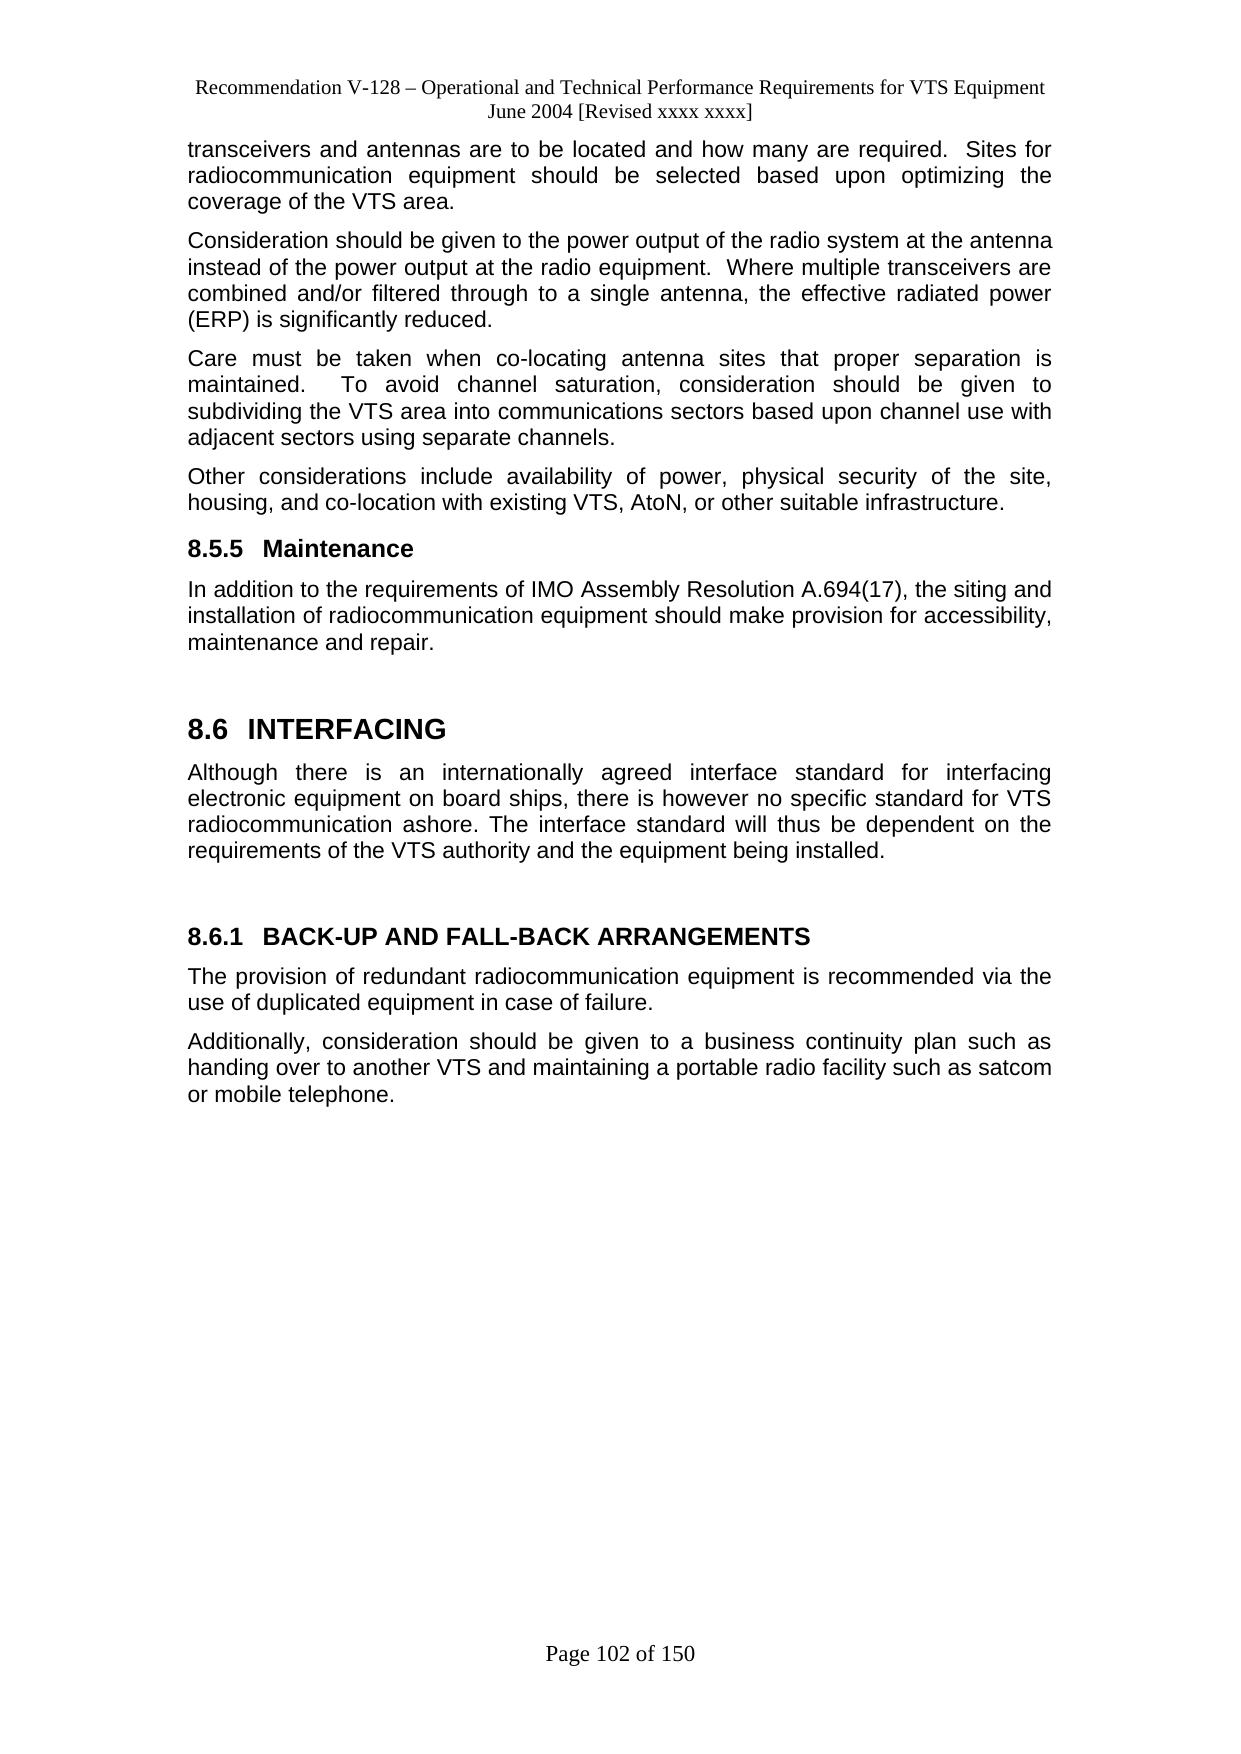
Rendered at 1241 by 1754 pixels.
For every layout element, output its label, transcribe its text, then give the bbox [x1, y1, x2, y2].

text Although there is an internationally agreed interface standard for interfacing electronic equipment on board ships, there is however no specific standard for VTS radiocommunication ashore. The interface standard will thus be dependent on the requirements of the VTS authority and the equipment being installed. [187, 758, 1053, 864]
subtitle Maintenance [187, 534, 1053, 563]
text In addition to the requirements of IMO Assembly Resolution A.694(17), the siting and installation of radiocommunication equipment should make provision for accessibility, maintenance and repair. [187, 576, 1053, 655]
text Other considerations include availability of power, physical security of the site, housing, and co-location with existing VTS, AtoN, or other suitable infrastructure. [187, 463, 1053, 516]
subtitle INTERFACING [187, 712, 1053, 746]
text Additionally, consideration should be given to a business continuity plan such as handing over to another VTS and maintaining a portable radio facility such as satcom or mobile telephone. [187, 1028, 1053, 1107]
text The provision of redundant radiocommunication equipment is recommended via the use of duplicated equipment in case of failure. [187, 963, 1053, 1015]
text Care must be taken when co-locating antenna sites that proper separation is maintained. To avoid channel saturation, consideration should be given to subdividing the VTS area into communications sectors based upon channel use with adjacent sectors using separate channels. [187, 345, 1053, 451]
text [187, 136, 1053, 215]
subtitle BACK-UP AND FALL-BACK ARRANGEMENTS [187, 921, 1053, 950]
text Consideration should be given to the power output of the radio system at the antenna instead of the power output at the radio equipment. Where multiple transceivers are combined and/or filtered through to a single antenna, the effective radiated power (ERP) is significantly reduced. [187, 227, 1053, 333]
